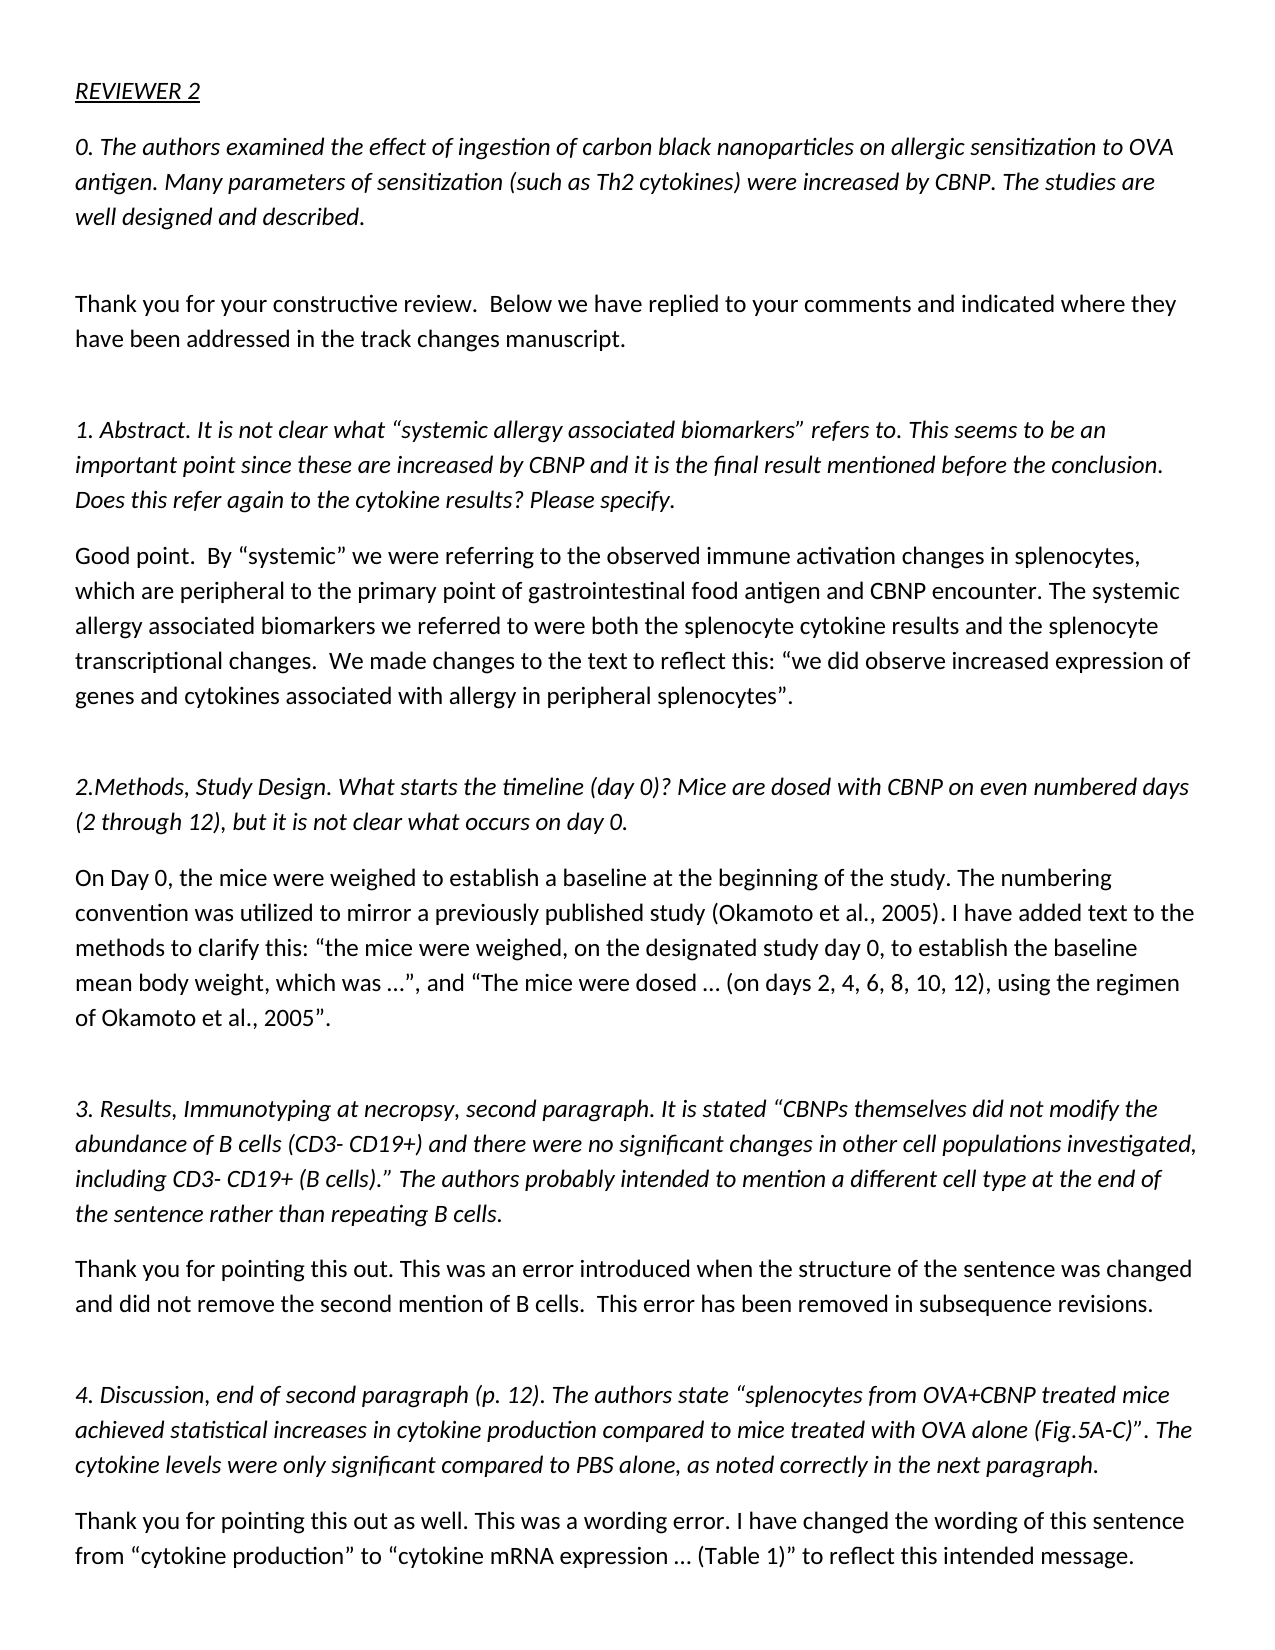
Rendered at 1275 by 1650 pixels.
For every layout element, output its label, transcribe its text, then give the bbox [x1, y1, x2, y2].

text Good point. By “systemic” we were referring to the observed immune activation changes in splenocytes, which are peripheral to the primary point of gastrointestinal food antigen and CBNP encounter. The systemic allergy associated biomarkers we referred to were both the splenocyte cytokine results and the splenocyte transcriptional changes. We made changes to the text to reflect this: “we did observe increased expression of genes and cytokines associated with allergy in peripheral splenocytes”. [75, 540, 1200, 711]
text 3. Results, Immunotyping at necropsy, second paragraph. It is stated “CBNPs themselves did not modify the abundance of B cells (CD3- CD19+) and there were no significant changes in other cell populations investigated, including CD3- CD19+ (B cells).” The authors probably intended to mention a different cell type at the end of the sentence rather than repeating B cells. [75, 1058, 1200, 1228]
text Thank you for your constructive review. Below we have replied to your comments and indicated where they have been addressed in the track changes manuscript. [75, 288, 1200, 354]
text 0. The authors examined the effect of ingestion of carbon black nanoparticles on allergic sensitization to OVA antigen. Many parameters of sensitization (such as Th2 cytokines) were increased by CBNP. The studies are well designed and described. [75, 131, 1200, 263]
text Thank you for pointing this out as well. This was a wording error. I have changed the wording of this sentence from “cytokine production” to “cytokine mRNA expression … (Table 1)” to reflect this intended message. [75, 1505, 1200, 1571]
text REVIEWER 2 [75, 75, 1200, 106]
text 1. Abstract. It is not clear what “systemic allergy associated biomarkers” refers to. This seems to be an important point since these are increased by CBNP and it is the final result mentioned before the conclusion. Does this refer again to the cytokine results? Please specify. [75, 379, 1200, 515]
text 2.Methods, Study Design. What starts the timeline (day 0)? Mice are dosed with CBNP on even numbered days (2 through 12), but it is not clear what occurs on day 0. [75, 736, 1200, 837]
text 4. Discussion, end of second paragraph (p. 12). The authors state “splenocytes from OVA+CBNP treated mice achieved statistical increases in cytokine production compared to mice treated with OVA alone (Fig.5A-C)”. The cytokine levels were only significant compared to PBS alone, as noted correctly in the next paragraph. [75, 1344, 1200, 1480]
text On Day 0, the mice were weighed to establish a baseline at the beginning of the study. The numbering convention was utilized to mirror a previously published study (Okamoto et al., 2005). I have added text to the methods to clarify this: “the mice were weighed, on the designated study day 0, to establish the baseline mean body weight, which was …”, and “The mice were dosed … (on days 2, 4, 6, 8, 10, 12), using the regimen of Okamoto et al., 2005”. [75, 862, 1200, 1032]
text Thank you for pointing this out. This was an error introduced when the structure of the sentence was changed and did not remove the second mention of B cells. This error has been removed in subsequence revisions. [75, 1253, 1200, 1319]
